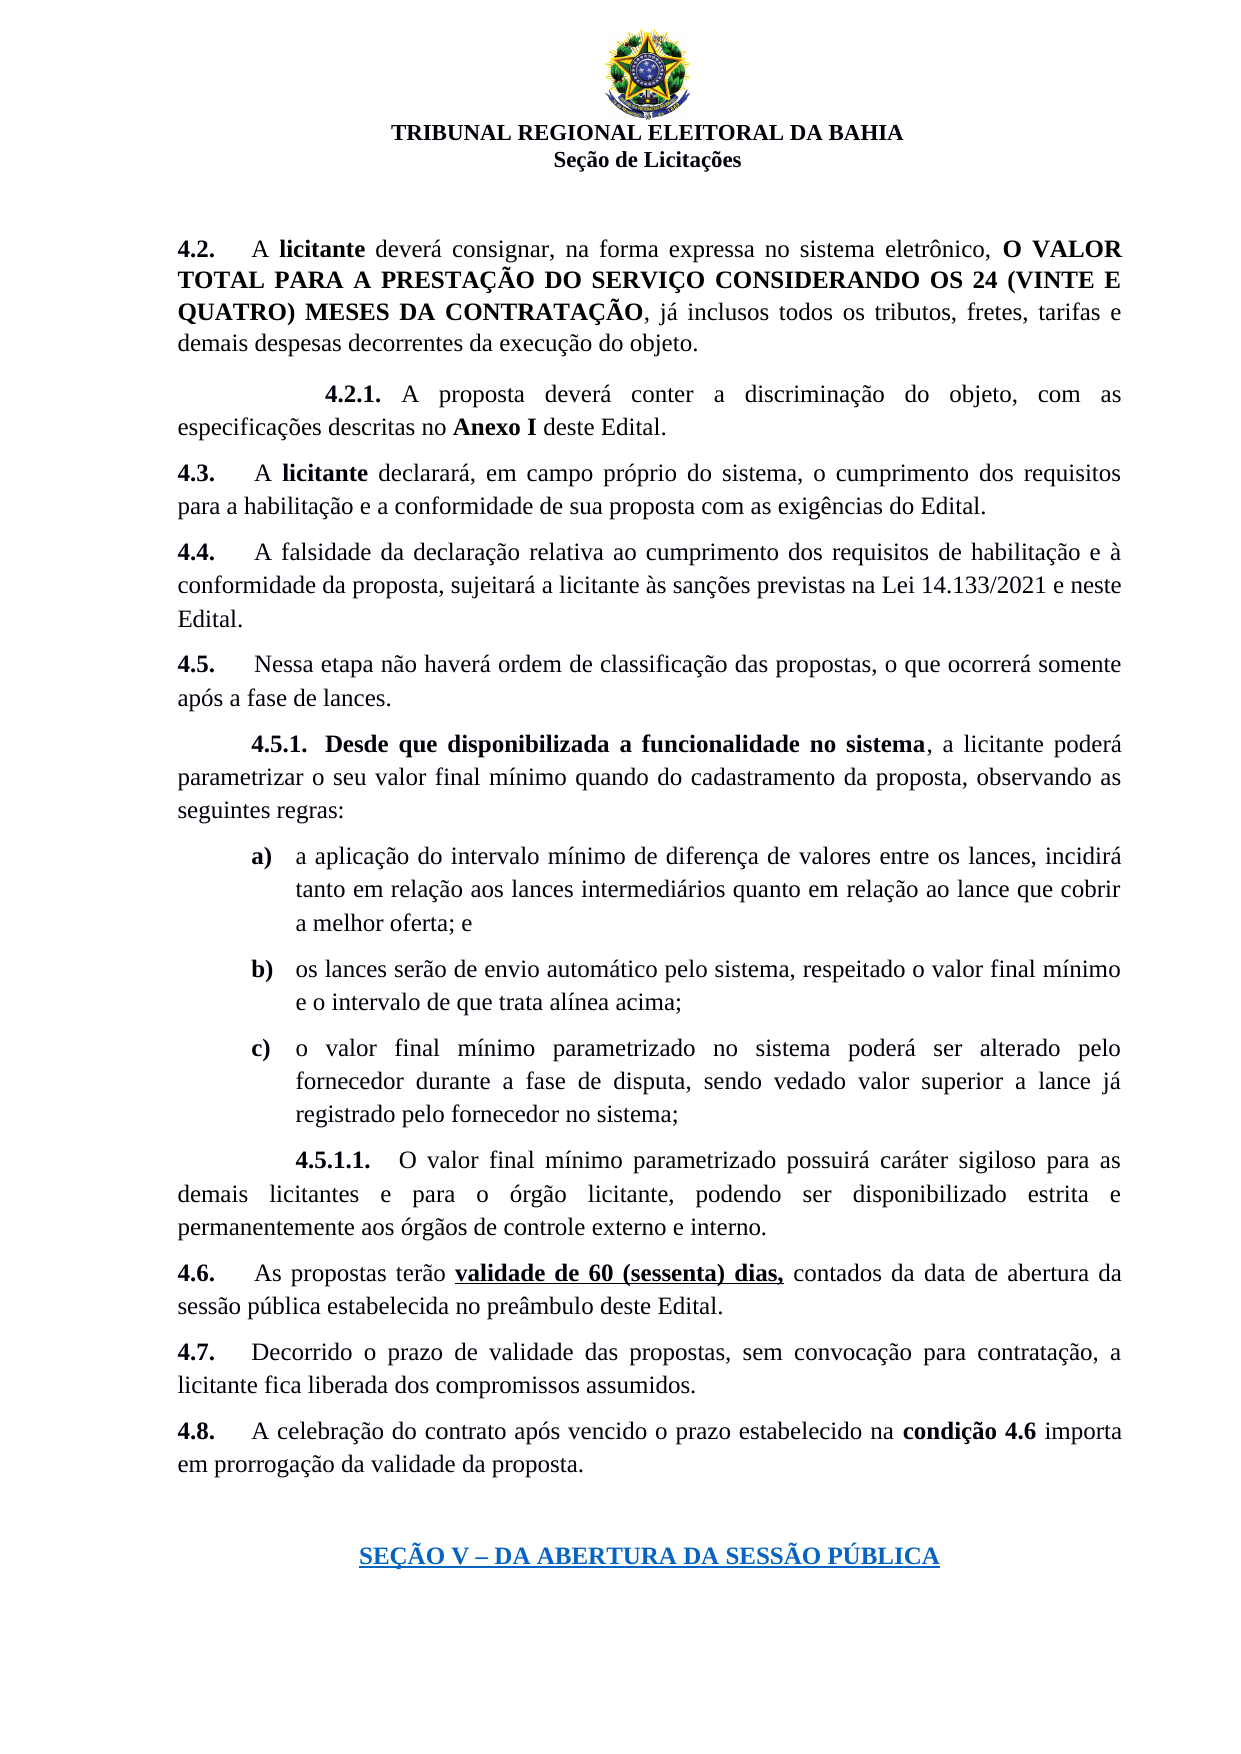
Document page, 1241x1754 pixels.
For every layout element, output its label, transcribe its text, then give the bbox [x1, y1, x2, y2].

text 4.5.1. Desde que disponibilizada a funcionalidade no sistema, a licitante poderá parametrizar o seu valor final mínimo quando do cadastramento da proposta, observando as seguintes regras: [177, 725, 1122, 825]
text 4.2.1. A proposta deverá conter a discriminação do objeto, com as especificações descritas no Anexo I deste Edital. [177, 375, 1122, 442]
text 4.8. A celebração do contrato após vencido o prazo estabelecido na condição 4.6 importa em prorrogação da validade da proposta. [177, 1413, 1122, 1479]
text 4.3. A licitante declarará, em campo próprio do sistema, o cumprimento dos requisitos para a habilitação e a conformidade de sua proposta com as exigências do Edital. [177, 454, 1122, 521]
text 4.7. Decorrido o prazo de validade das propostas, sem convocação para contratação, a licitante fica liberada dos compromissos assumidos. [177, 1334, 1122, 1400]
text 4.6. As propostas terão validade de 60 (sessenta) dias, contados da data de abertura da sessão pública estabelecida no preâmbulo deste Edital. [177, 1254, 1122, 1321]
text b) os lances serão de envio automático pelo sistema, respeitado o valor final mínimo e o intervalo de que trata alínea acima; [251, 950, 1122, 1017]
text c) o valor final mínimo parametrizado no sistema poderá ser alterado pelo fornecedor durante a fase de disputa, sendo vedado valor superior a lance já registrado pelo fornecedor no sistema; [251, 1029, 1122, 1129]
text 4.5. Nessa etapa não haverá ordem de classificação das propostas, o que ocorrerá somente após a fase de lances. [177, 646, 1122, 713]
text a) a aplicação do intervalo mínimo de diferença de valores entre os lances, incidirá tanto em relação aos lances intermediários quanto em relação ao lance que cobrir a melhor oferta; e [251, 838, 1122, 938]
text 4.2. A licitante deverá consignar, na forma expressa no sistema eletrônico, O VALOR TOTAL PARA A PRESTAÇÃO DO SERVIÇO CONSIDERANDO OS 24 (VINTE E QUATRO) MESES DA CONTRATAÇÃO, já inclusos todos os tributos, fretes, tarifas e demais despesas decorrentes da execução do objeto. [177, 234, 1122, 356]
text 4.4. A falsidade da declaração relativa ao cumprimento dos requisitos de habilitação e à conformidade da proposta, sujeitará a licitante às sanções previstas na Lei 14.133/2021 e neste Edital. [177, 534, 1122, 634]
text 4.5.1.1. O valor final mínimo parametrizado possuirá caráter sigiloso para as demais licitantes e para o órgão licitante, podendo ser disponibilizado estrita e permanentemente aos órgãos de controle externo e interno. [177, 1142, 1122, 1242]
text SEÇÃO V – DA ABERTURA DA SESSÃO PÚBLICA [177, 1538, 1122, 1571]
